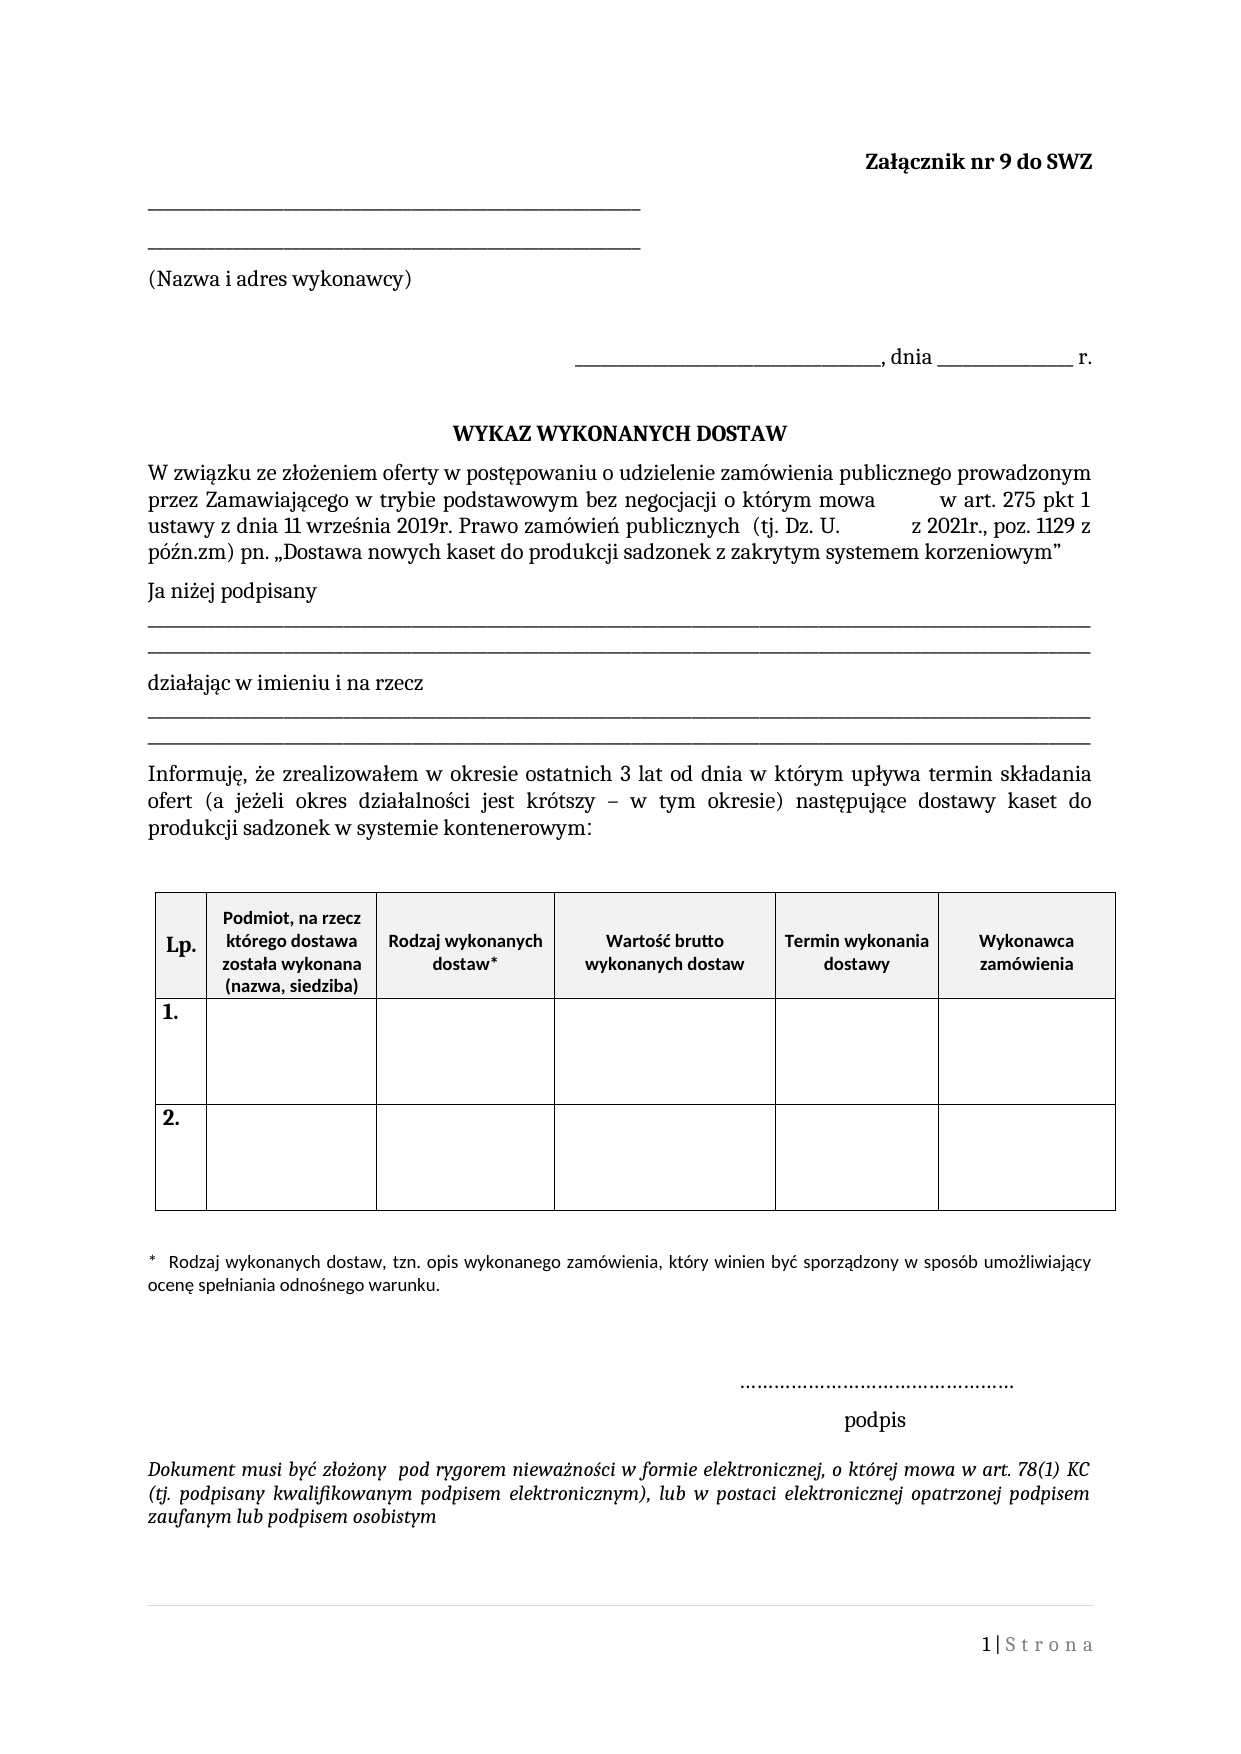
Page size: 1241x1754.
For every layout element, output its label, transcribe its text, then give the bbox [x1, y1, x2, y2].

table_cell [377, 1105, 554, 1210]
table_cell [776, 1105, 938, 1210]
text Ja niżej podpisany _______________________________________________________________________________________________________________ _______________________________________________________________________________________________________________ [148, 578, 1093, 657]
text W związku ze złożeniem oferty w postępowaniu o udzielenie zamówienia publicznego prowadzonym przez Zamawiającego w trybie podstawowym bez negocjacji o którym mowa w art. 275 pkt 1 ustawy z dnia 11 września 2019r. Prawo zamówień publicznych (tj. Dz. U. z 2021r., poz. 1129 z późn.zm) pn. „Dostawa nowych kaset do produkcji sadzonek z zakrytym systemem korzeniowym” [148, 460, 1093, 565]
table_cell [555, 1105, 775, 1210]
table_header Lp. [156, 893, 206, 997]
table_cell 1. [156, 999, 206, 1104]
table_cell 2. [156, 1105, 206, 1210]
text * Rodzaj wykonanych dostaw, tzn. opis wykonanego zamówienia, który winien być sporządzony w sposób umożliwiający ocenę spełniania odnośnego warunku. [148, 1250, 1093, 1296]
text ____________________________________, dnia ________________ r. [148, 343, 1093, 370]
table_cell [207, 1105, 376, 1210]
table_header Rodzaj wykonanych dostaw* [377, 893, 554, 997]
text __________________________________________________________ [148, 227, 1093, 253]
text (Nazwa i adres wykonawcy) [148, 266, 1093, 292]
table_header Wartość brutto wykonanych dostaw [555, 893, 775, 997]
table_header Termin wykonania dostawy [776, 893, 938, 997]
text ………………………………………… [738, 1368, 1093, 1394]
text Informuję, że zrealizowałem w okresie ostatnich 3 lat od dnia w którym upływa termin składania ofert (a jeżeli okres działalności jest krótszy – w tym okresie) następujące dostawy kaset do produkcji sadzonek w systemie kontenerowym: [148, 761, 1093, 841]
table_cell [207, 999, 376, 1104]
table_cell [555, 999, 775, 1104]
table_cell [939, 999, 1115, 1104]
text Załącznik nr 9 do SWZ [148, 149, 1093, 176]
table_cell [377, 999, 554, 1104]
text __________________________________________________________ [148, 188, 1093, 214]
text działając w imieniu i na rzecz ______________________________________________________________________________________________________________________________________________________________________________________________________________________________ [148, 669, 1093, 748]
table_header Wykonawca zamówienia [939, 893, 1115, 997]
table_cell [776, 999, 938, 1104]
table_header Podmiot, na rzecz którego dostawa została wykonana (nazwa, siedziba) [207, 893, 376, 997]
text WYKAZ WYKONANYCH DOSTAW [148, 421, 1093, 447]
text podpis [738, 1407, 1093, 1433]
table_cell [939, 1105, 1115, 1210]
text Dokument musi być złożony pod rygorem nieważności w formie elektronicznej, o której mowa w art. 78(1) KC (tj. podpisany kwalifikowanym podpisem elektronicznym), lub w postaci elektronicznej opatrzonej podpisem zaufanym lub podpisem osobistym [148, 1457, 1093, 1529]
